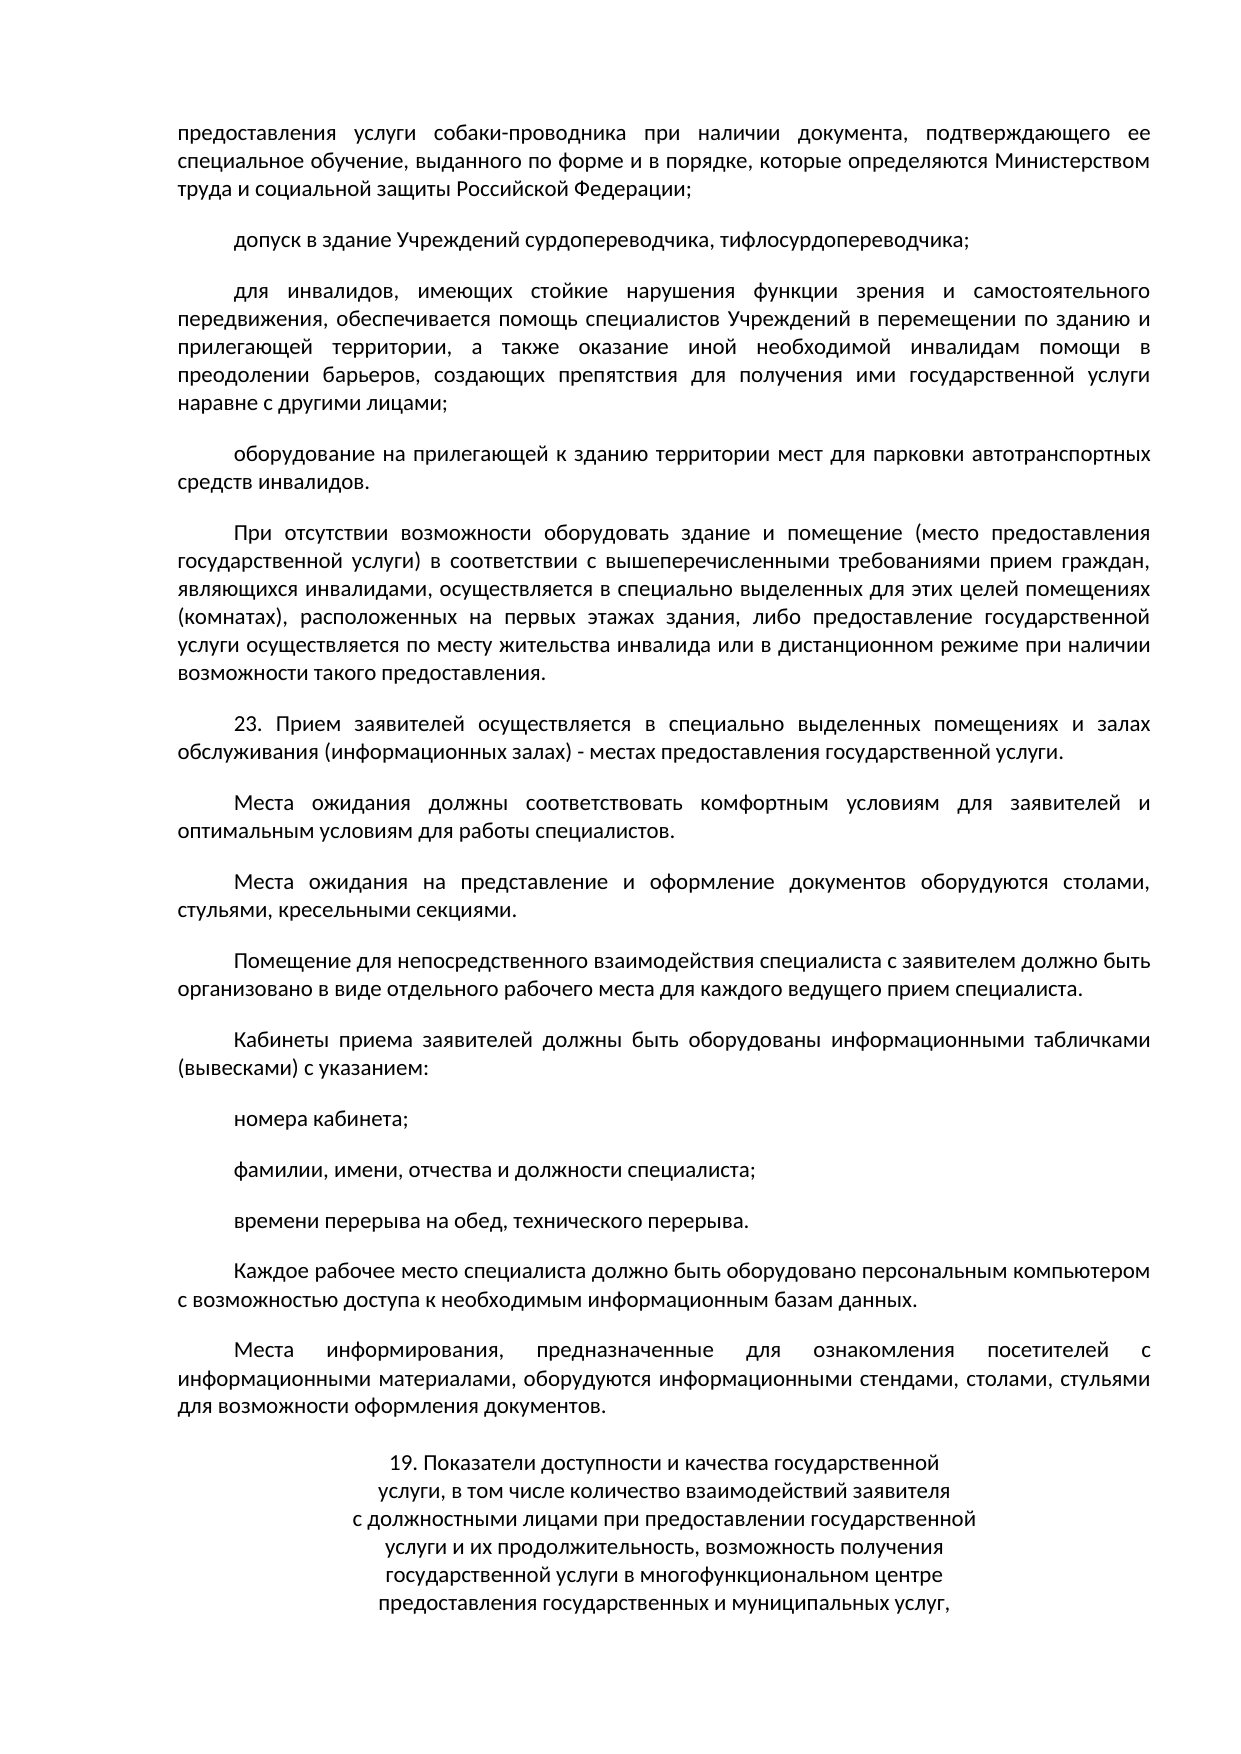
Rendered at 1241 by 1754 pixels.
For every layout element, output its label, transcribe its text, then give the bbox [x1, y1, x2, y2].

text Помещение для непосредственного взаимодействия специалиста с заявителем должно быть организовано в виде отдельного рабочего места для каждого ведущего прием специалиста. [177, 946, 1152, 1002]
text Каждое рабочее место специалиста должно быть оборудовано персональным компьютером с возможностью доступа к необходимым информационным базам данных. [177, 1257, 1152, 1313]
text Места информирования, предназначенные для ознакомления посетителей с информационными материалами, оборудуются информационными стендами, столами, стульями для возможности оформления документов. [177, 1336, 1152, 1420]
text предоставления государственных и муниципальных услуг, [177, 1588, 1152, 1616]
text номера кабинета; [177, 1104, 1152, 1132]
text Места ожидания должны соответствовать комфортным условиям для заявителей и оптимальным условиям для работы специалистов. [177, 788, 1152, 844]
text услуги и их продолжительность, возможность получения [177, 1532, 1152, 1560]
text 23. Прием заявителей осуществляется в специально выделенных помещениях и залах обслуживания (информационных залах) - местах предоставления государственной услуги. [177, 709, 1152, 765]
text времени перерыва на обед, технического перерыва. [177, 1206, 1152, 1234]
text 19. Показатели доступности и качества государственной [177, 1448, 1152, 1476]
text Места ожидания на представление и оформление документов оборудуются столами, стульями, кресельными секциями. [177, 867, 1152, 923]
text фамилии, имени, отчества и должности специалиста; [177, 1155, 1152, 1183]
text При отсутствии возможности оборудовать здание и помещение (место предоставления государственной услуги) в соответствии с вышеперечисленными требованиями прием граждан, являющихся инвалидами, осуществляется в специально выделенных для этих целей помещениях (комнатах), расположенных на первых этажах здания, либо предоставление государственной услуги осуществляется по месту жительства инвалида или в дистанционном режиме при наличии возможности такого предоставления. [177, 518, 1152, 686]
text услуги, в том числе количество взаимодействий заявителя [177, 1476, 1152, 1504]
text государственной услуги в многофункциональном центре [177, 1560, 1152, 1588]
text с должностными лицами при предоставлении государственной [177, 1504, 1152, 1532]
text для инвалидов, имеющих стойкие нарушения функции зрения и самостоятельного передвижения, обеспечивается помощь специалистов Учреждений в перемещении по зданию и прилегающей территории, а также оказание иной необходимой инвалидам помощи в преодолении барьеров, создающих препятствия для получения ими государственной услуги наравне с другими лицами; [177, 276, 1152, 416]
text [177, 118, 1152, 202]
text Кабинеты приема заявителей должны быть оборудованы информационными табличками (вывесками) с указанием: [177, 1025, 1152, 1081]
text допуск в здание Учреждений сурдопереводчика, тифлосурдопереводчика; [177, 225, 1152, 253]
text оборудование на прилегающей к зданию территории мест для парковки автотранспортных средств инвалидов. [177, 439, 1152, 495]
